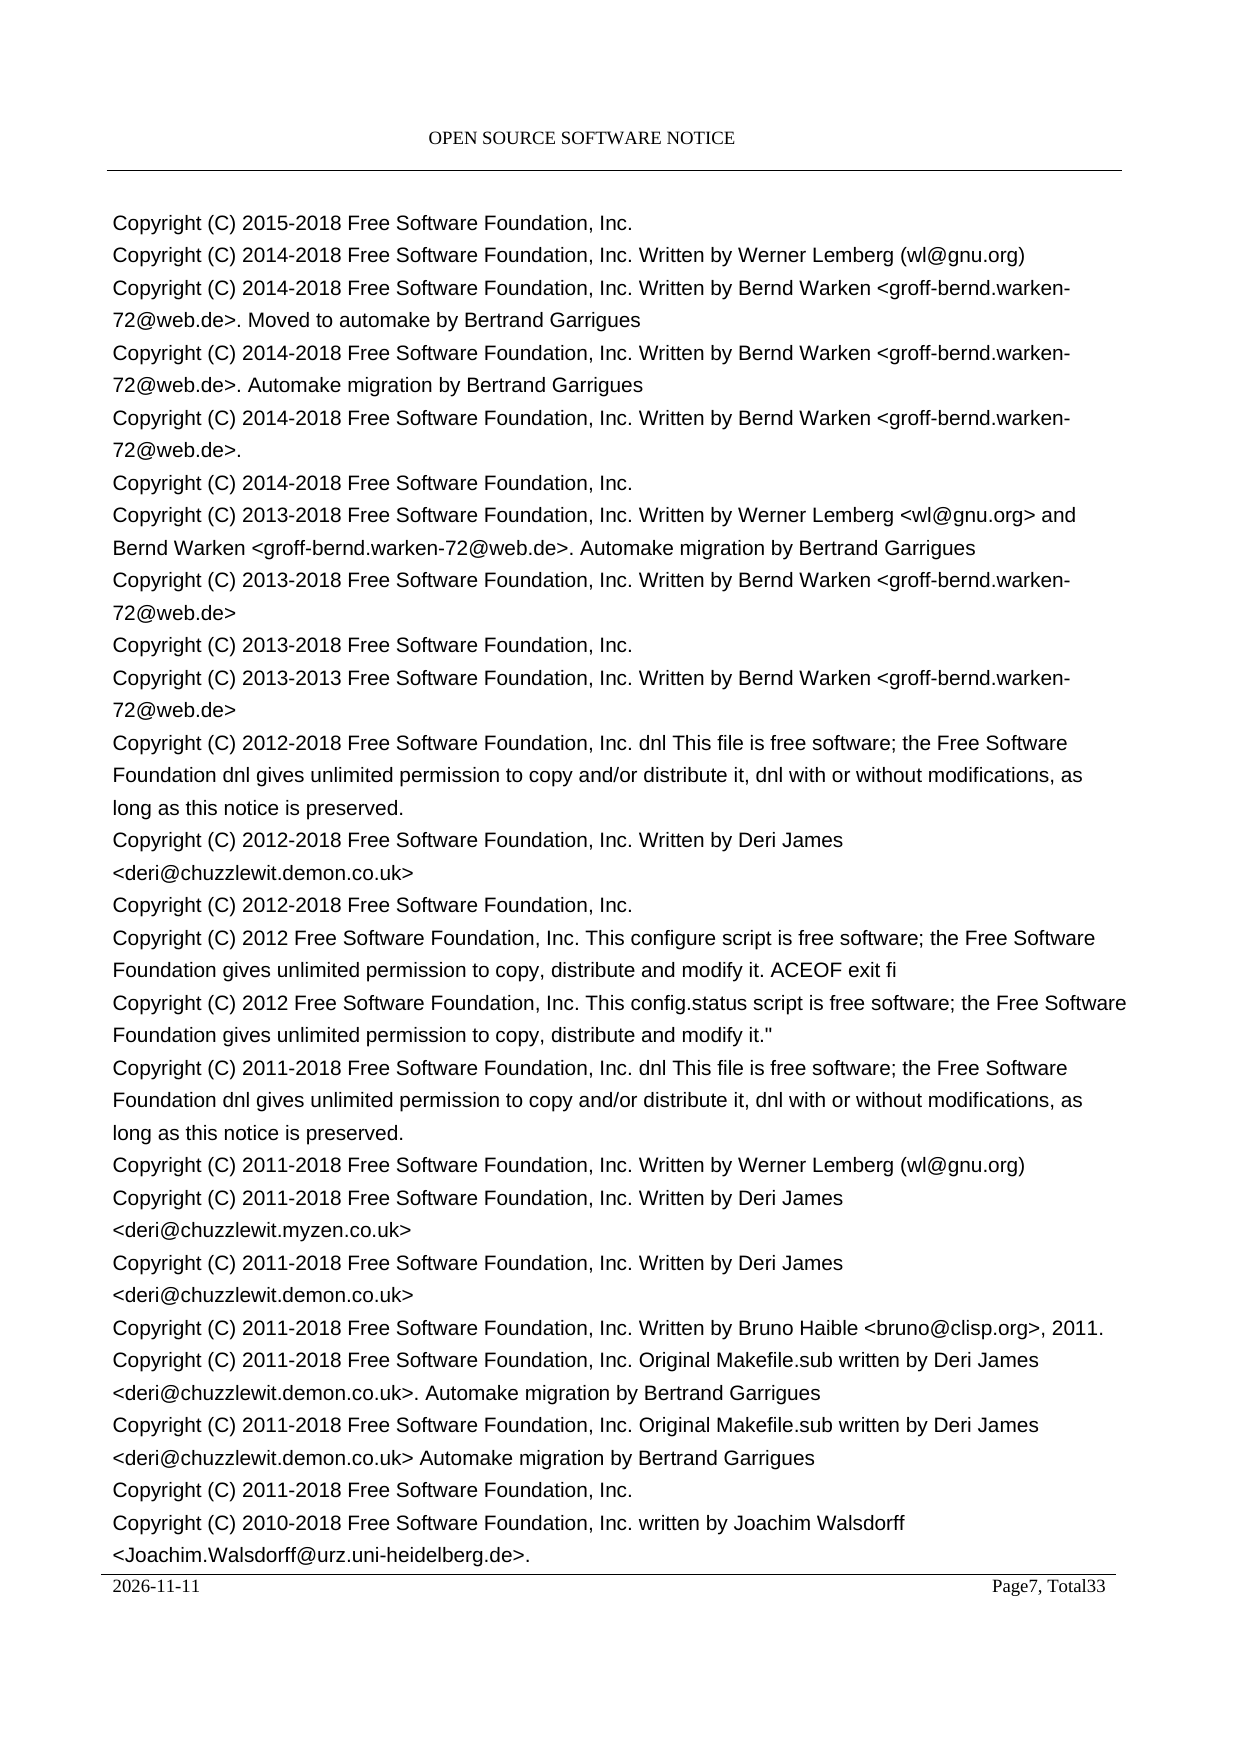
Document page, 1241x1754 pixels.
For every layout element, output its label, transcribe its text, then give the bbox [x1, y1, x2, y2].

text Copyright (C) 2013-2013 Free Software Foundation, Inc. Written by Bernd Warken <groff-bernd.warken-72@web.de> [112, 661, 1128, 726]
text Copyright (C) 2010-2018 Free Software Foundation, Inc. written by Joachim Walsdorff <Joachim.Walsdorff@urz.uni-heidelberg.de>. [112, 1506, 1128, 1571]
text Copyright (C) 2014-2018 Free Software Foundation, Inc. Written by Bernd Warken <groff-bernd.warken-72@web.de>. Automake migration by Bertrand Garrigues [112, 336, 1128, 401]
text Copyright (C) 2013-2018 Free Software Foundation, Inc. [112, 629, 1128, 661]
text Copyright (C) 2014-2018 Free Software Foundation, Inc. [112, 466, 1128, 499]
text Copyright (C) 2014-2018 Free Software Foundation, Inc. Written by Bernd Warken <groff-bernd.warken-72@web.de>. [112, 401, 1128, 466]
text Copyright (C) 2011-2018 Free Software Foundation, Inc. Original Makefile.sub written by Deri James <deri@chuzzlewit.demon.co.uk>. Automake migration by Bertrand Garrigues [112, 1344, 1128, 1409]
text Copyright (C) 2011-2018 Free Software Foundation, Inc. dnl This file is free software; the Free Software Foundation dnl gives unlimited permission to copy and/or distribute it, dnl with or without modifications, as long as this notice is preserved. [112, 1051, 1128, 1149]
text Copyright (C) 2013-2018 Free Software Foundation, Inc. Written by Bernd Warken <groff-bernd.warken-72@web.de> [112, 564, 1128, 629]
text Copyright (C) 2011-2018 Free Software Foundation, Inc. Written by Deri James <deri@chuzzlewit.myzen.co.uk> [112, 1181, 1128, 1246]
text Copyright (C) 2011-2018 Free Software Foundation, Inc. [112, 1474, 1128, 1506]
text Copyright (C) 2012 Free Software Foundation, Inc. This configure script is free software; the Free Software Foundation gives unlimited permission to copy, distribute and modify it. ACEOF exit fi [112, 921, 1128, 986]
text Copyright (C) 2012-2018 Free Software Foundation, Inc. Written by Deri James <deri@chuzzlewit.demon.co.uk> [112, 824, 1128, 889]
text Copyright (C) 2011-2018 Free Software Foundation, Inc. Original Makefile.sub written by Deri James <deri@chuzzlewit.demon.co.uk> Automake migration by Bertrand Garrigues [112, 1409, 1128, 1474]
text Copyright (C) 2011-2018 Free Software Foundation, Inc. Written by Deri James <deri@chuzzlewit.demon.co.uk> [112, 1246, 1128, 1311]
text Copyright (C) 2012-2018 Free Software Foundation, Inc. [112, 889, 1128, 921]
text Copyright (C) 2015-2018 Free Software Foundation, Inc. [112, 206, 1128, 239]
text Copyright (C) 2011-2018 Free Software Foundation, Inc. Written by Werner Lemberg (wl@gnu.org) [112, 1149, 1128, 1181]
text Copyright (C) 2012 Free Software Foundation, Inc. This config.status script is free software; the Free Software Foundation gives unlimited permission to copy, distribute and modify it." [112, 986, 1128, 1051]
text Copyright (C) 2014-2018 Free Software Foundation, Inc. Written by Werner Lemberg (wl@gnu.org) [112, 239, 1128, 271]
text Copyright (C) 2013-2018 Free Software Foundation, Inc. Written by Werner Lemberg <wl@gnu.org> and Bernd Warken <groff-bernd.warken-72@web.de>. Automake migration by Bertrand Garrigues [112, 499, 1128, 564]
text Copyright (C) 2012-2018 Free Software Foundation, Inc. dnl This file is free software; the Free Software Foundation dnl gives unlimited permission to copy and/or distribute it, dnl with or without modifications, as long as this notice is preserved. [112, 726, 1128, 824]
text Copyright (C) 2014-2018 Free Software Foundation, Inc. Written by Bernd Warken <groff-bernd.warken-72@web.de>. Moved to automake by Bertrand Garrigues [112, 271, 1128, 336]
text Copyright (C) 2011-2018 Free Software Foundation, Inc. Written by Bruno Haible <bruno@clisp.org>, 2011. [112, 1311, 1128, 1344]
